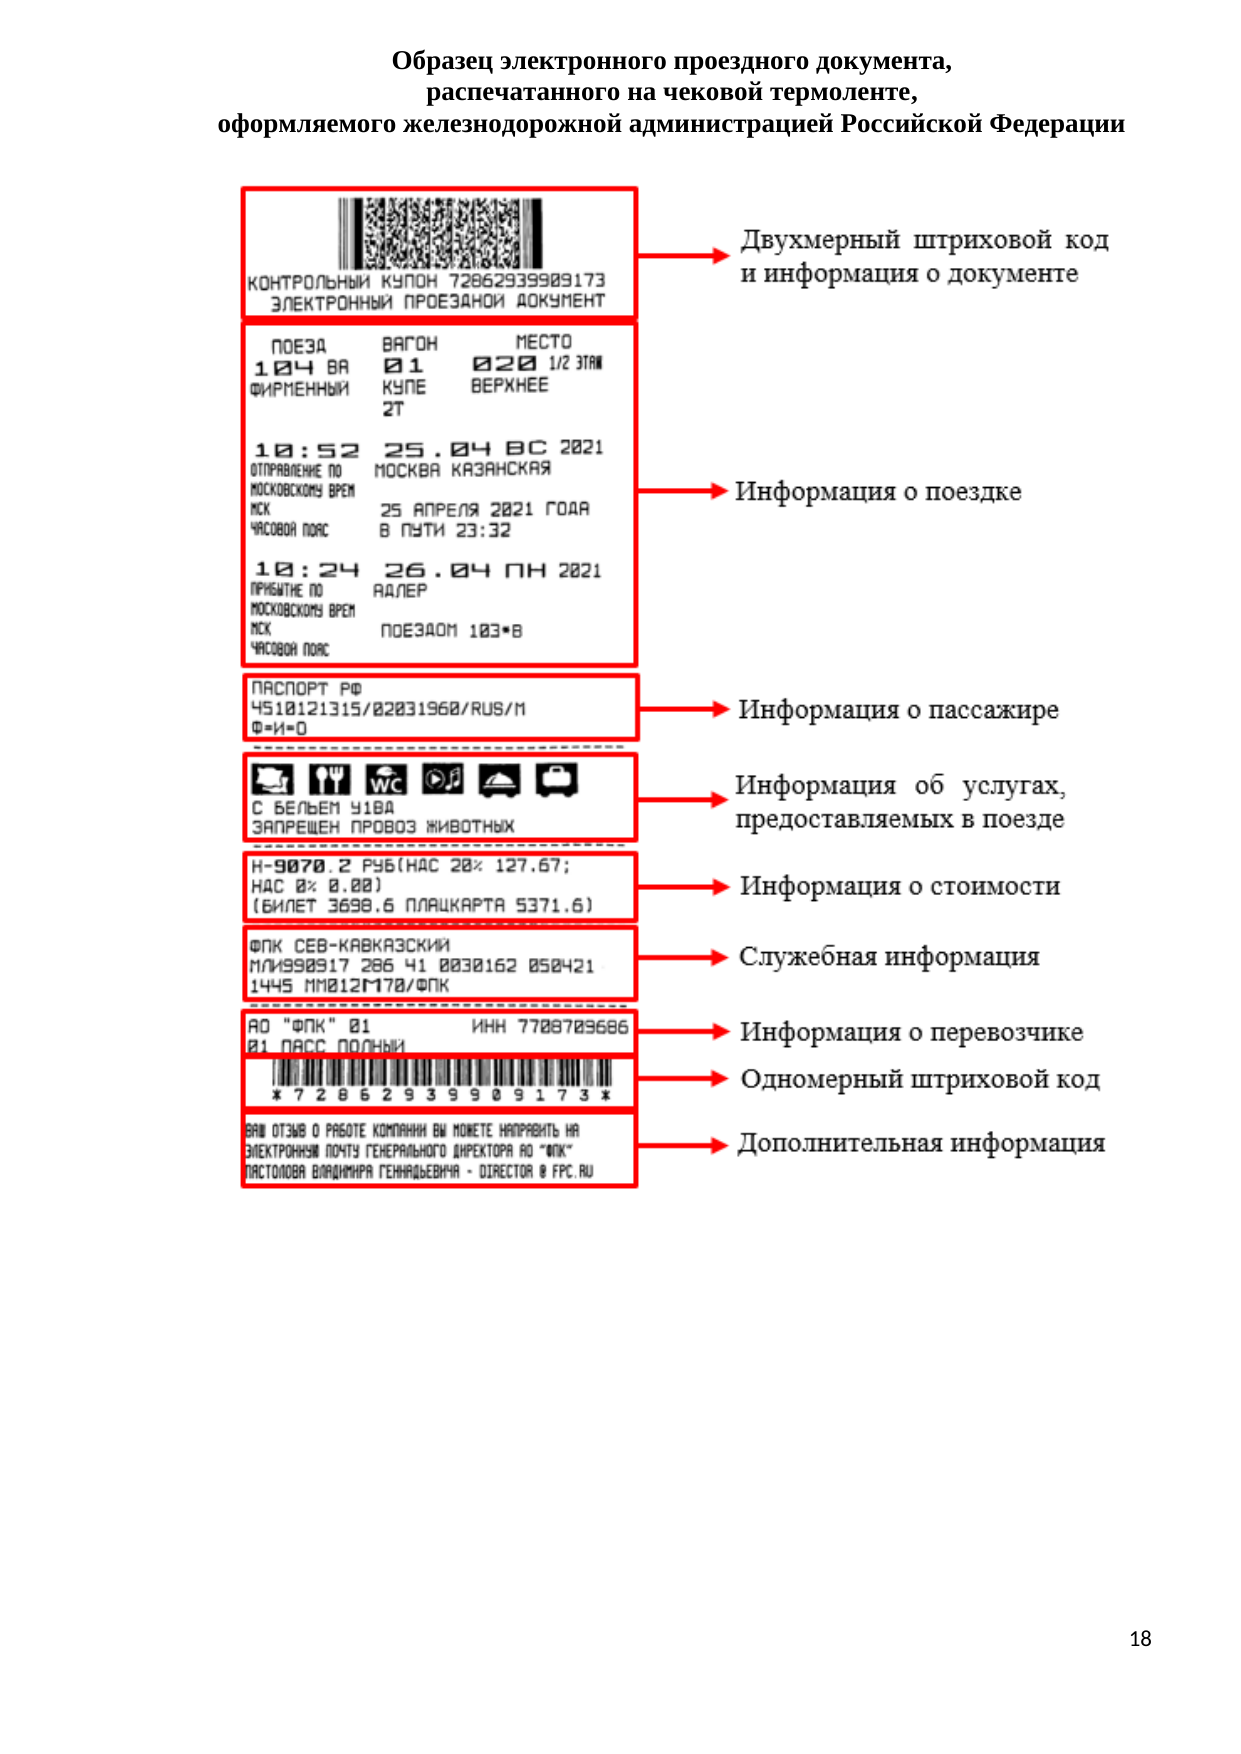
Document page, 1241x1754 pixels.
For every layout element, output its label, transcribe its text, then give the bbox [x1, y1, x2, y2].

text оформляемого железнодорожной администрацией Российской Федерации [118, 107, 1152, 138]
text Образец электронного проездного документа, [118, 44, 1152, 76]
text распечатанного на чековой термоленте, [118, 76, 1152, 107]
picture [194, 168, 1149, 1219]
